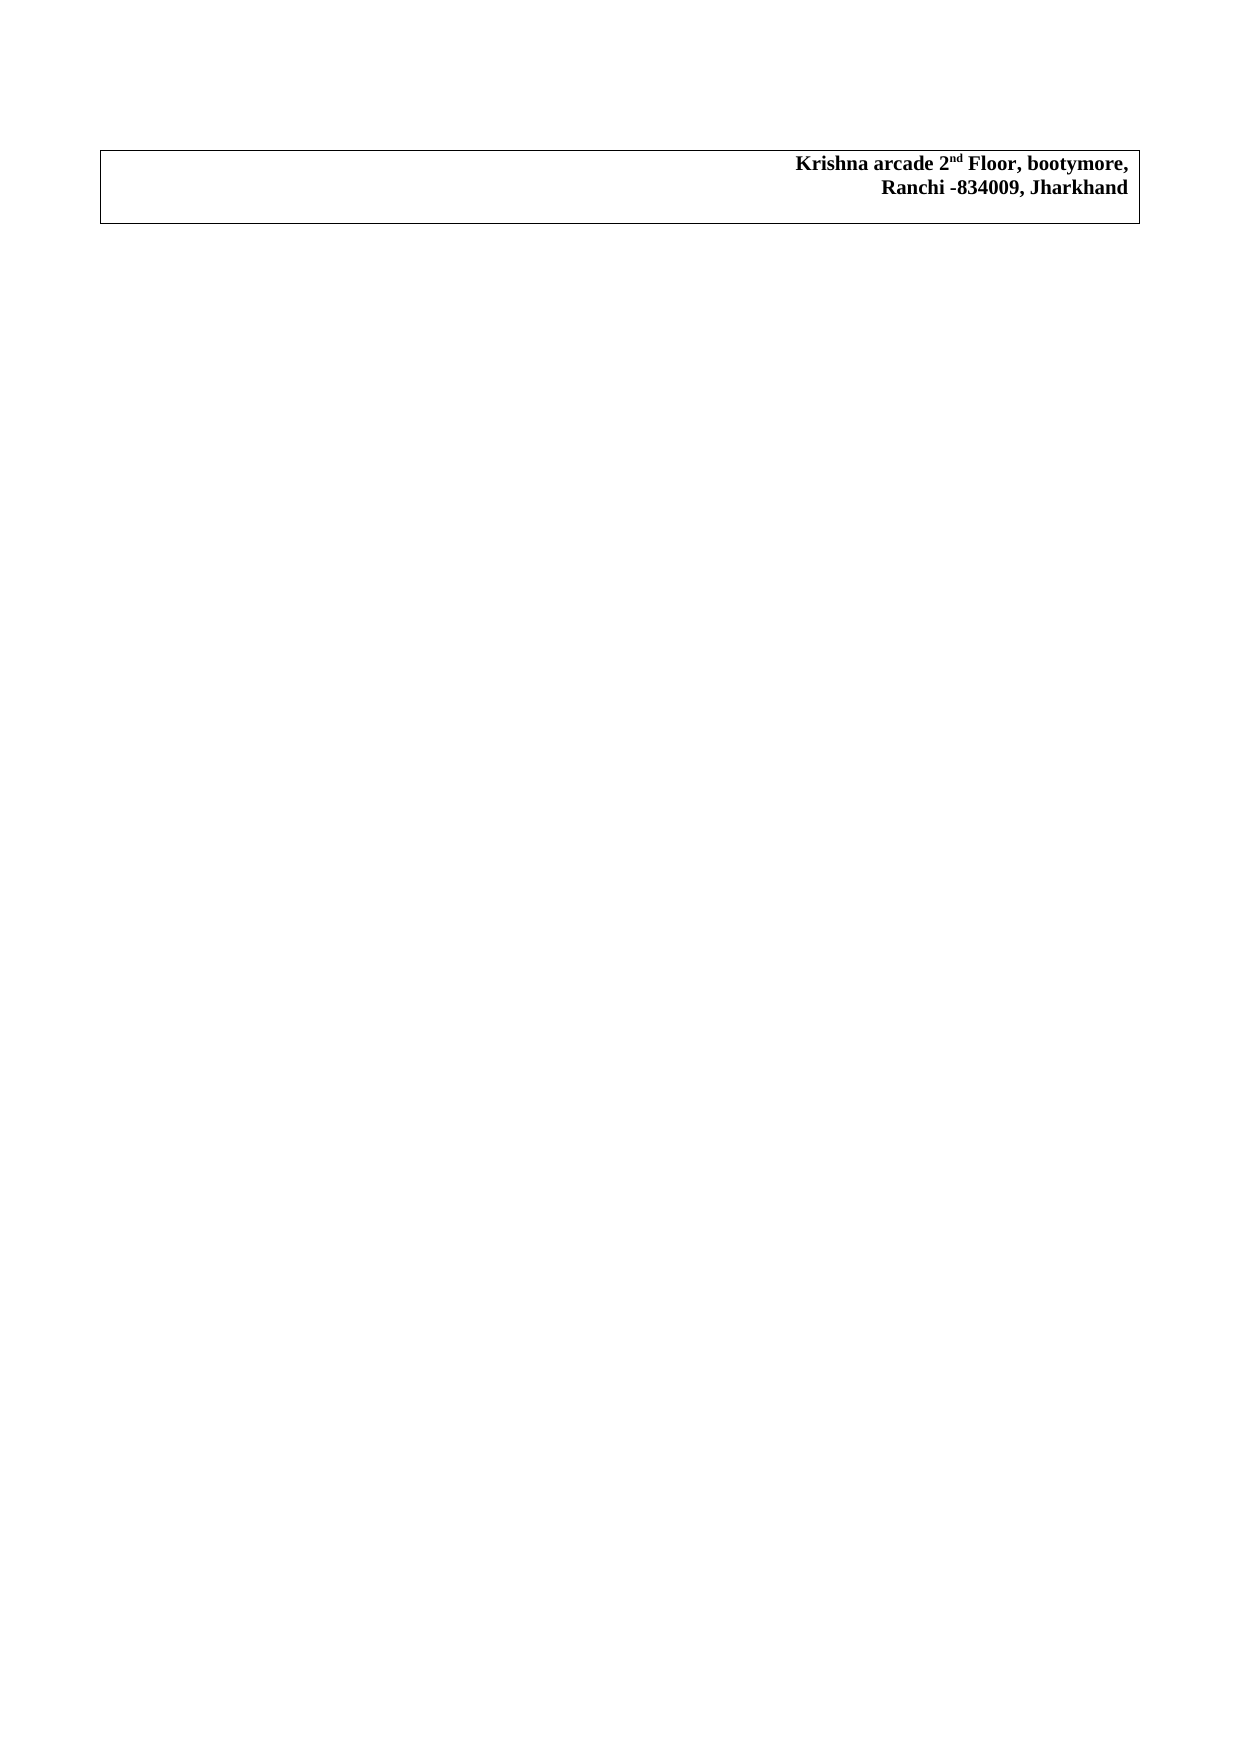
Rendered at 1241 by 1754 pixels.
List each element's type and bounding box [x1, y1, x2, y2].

table_cell [101, 151, 1139, 223]
